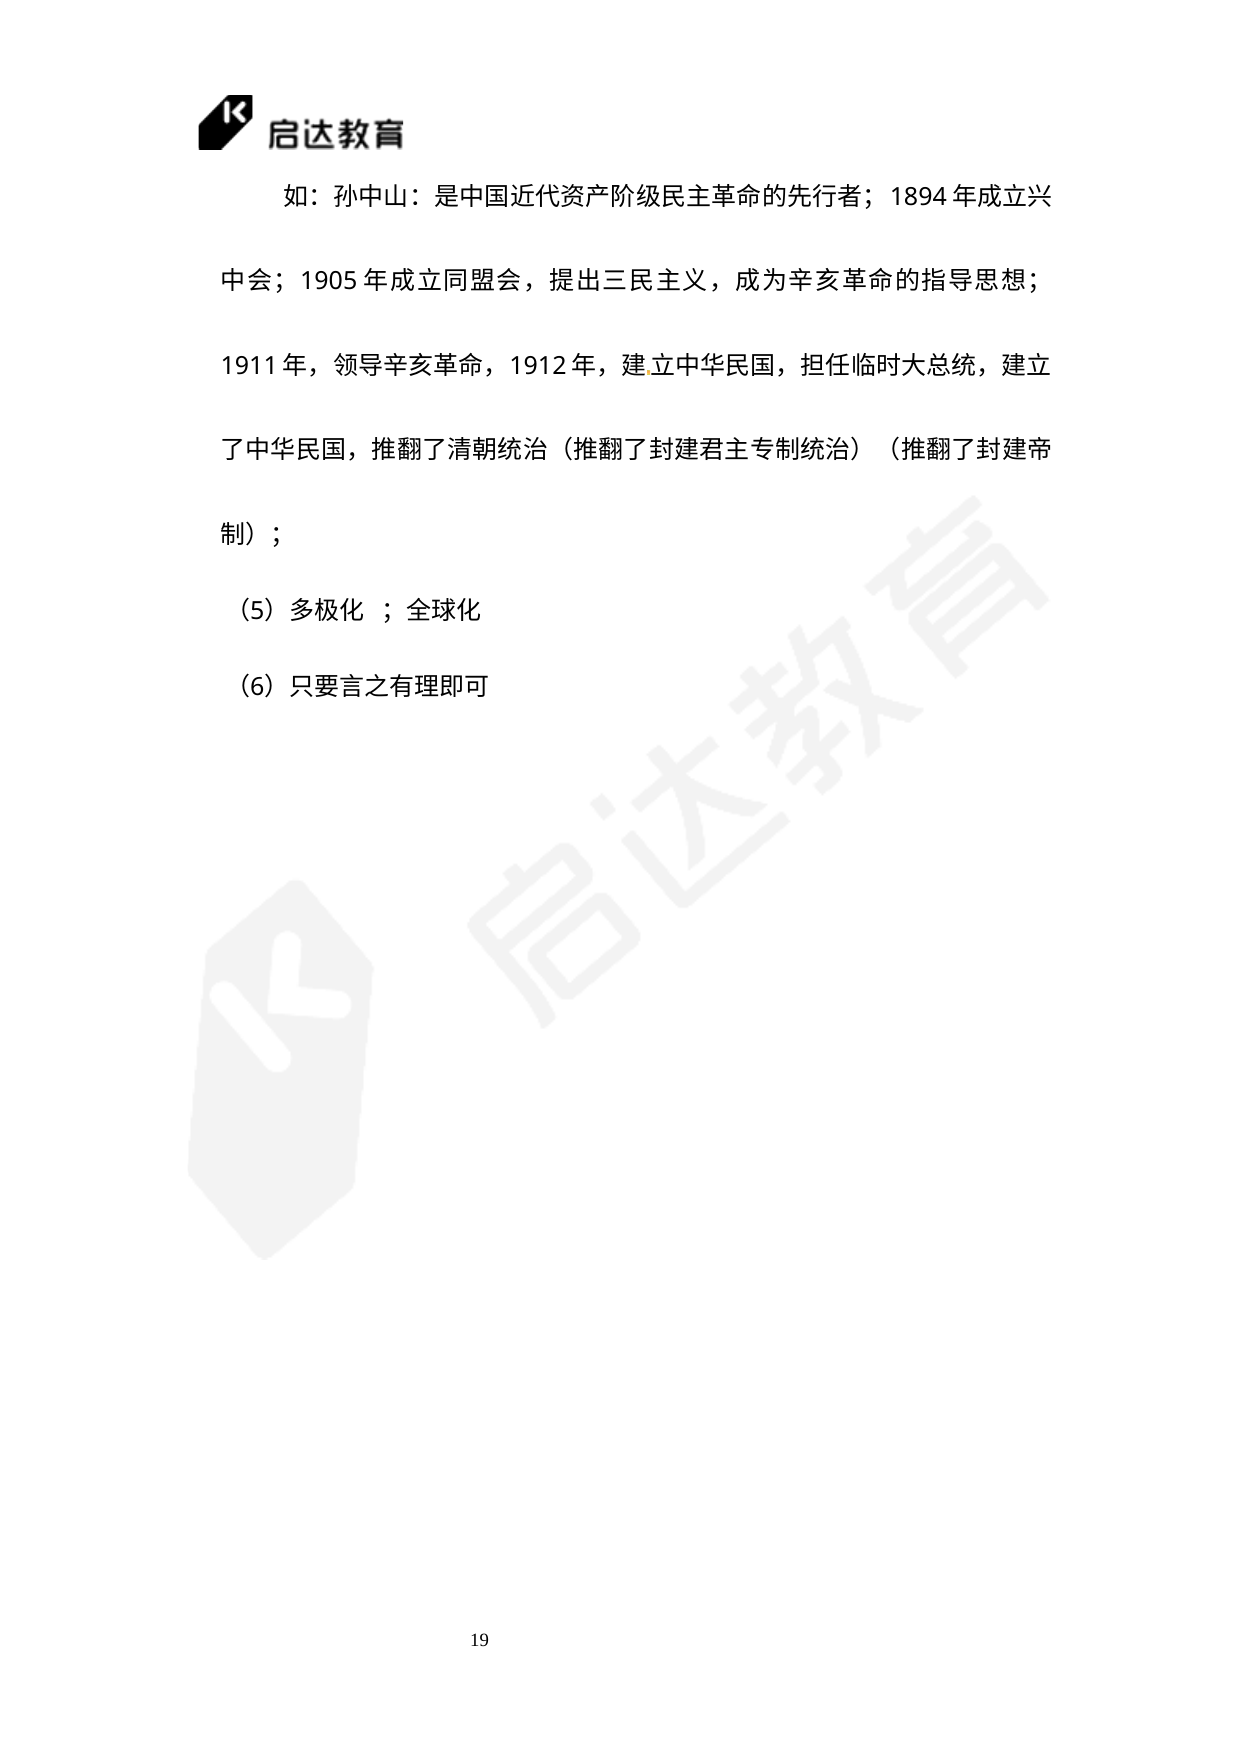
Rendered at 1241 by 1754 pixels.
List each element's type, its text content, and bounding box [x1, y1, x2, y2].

picture [198, 95, 404, 150]
text （6）只要言之有理即可 [187, 652, 1053, 717]
text 如：孙中山：是中国近代资产阶级民主革命的先行者；1894年成立兴中会；1905年成立同盟会，提出三民主义，成为辛亥革命的指导思想；1911年，领导辛亥革命，1912年，建立中华民国，担任临时大总统，建立了中华民国，推翻了清朝统治（推翻了封建君主专制统治）（推翻了封建帝制）； [220, 162, 1053, 565]
text （5）多极化 ；全球化 [187, 576, 1053, 641]
